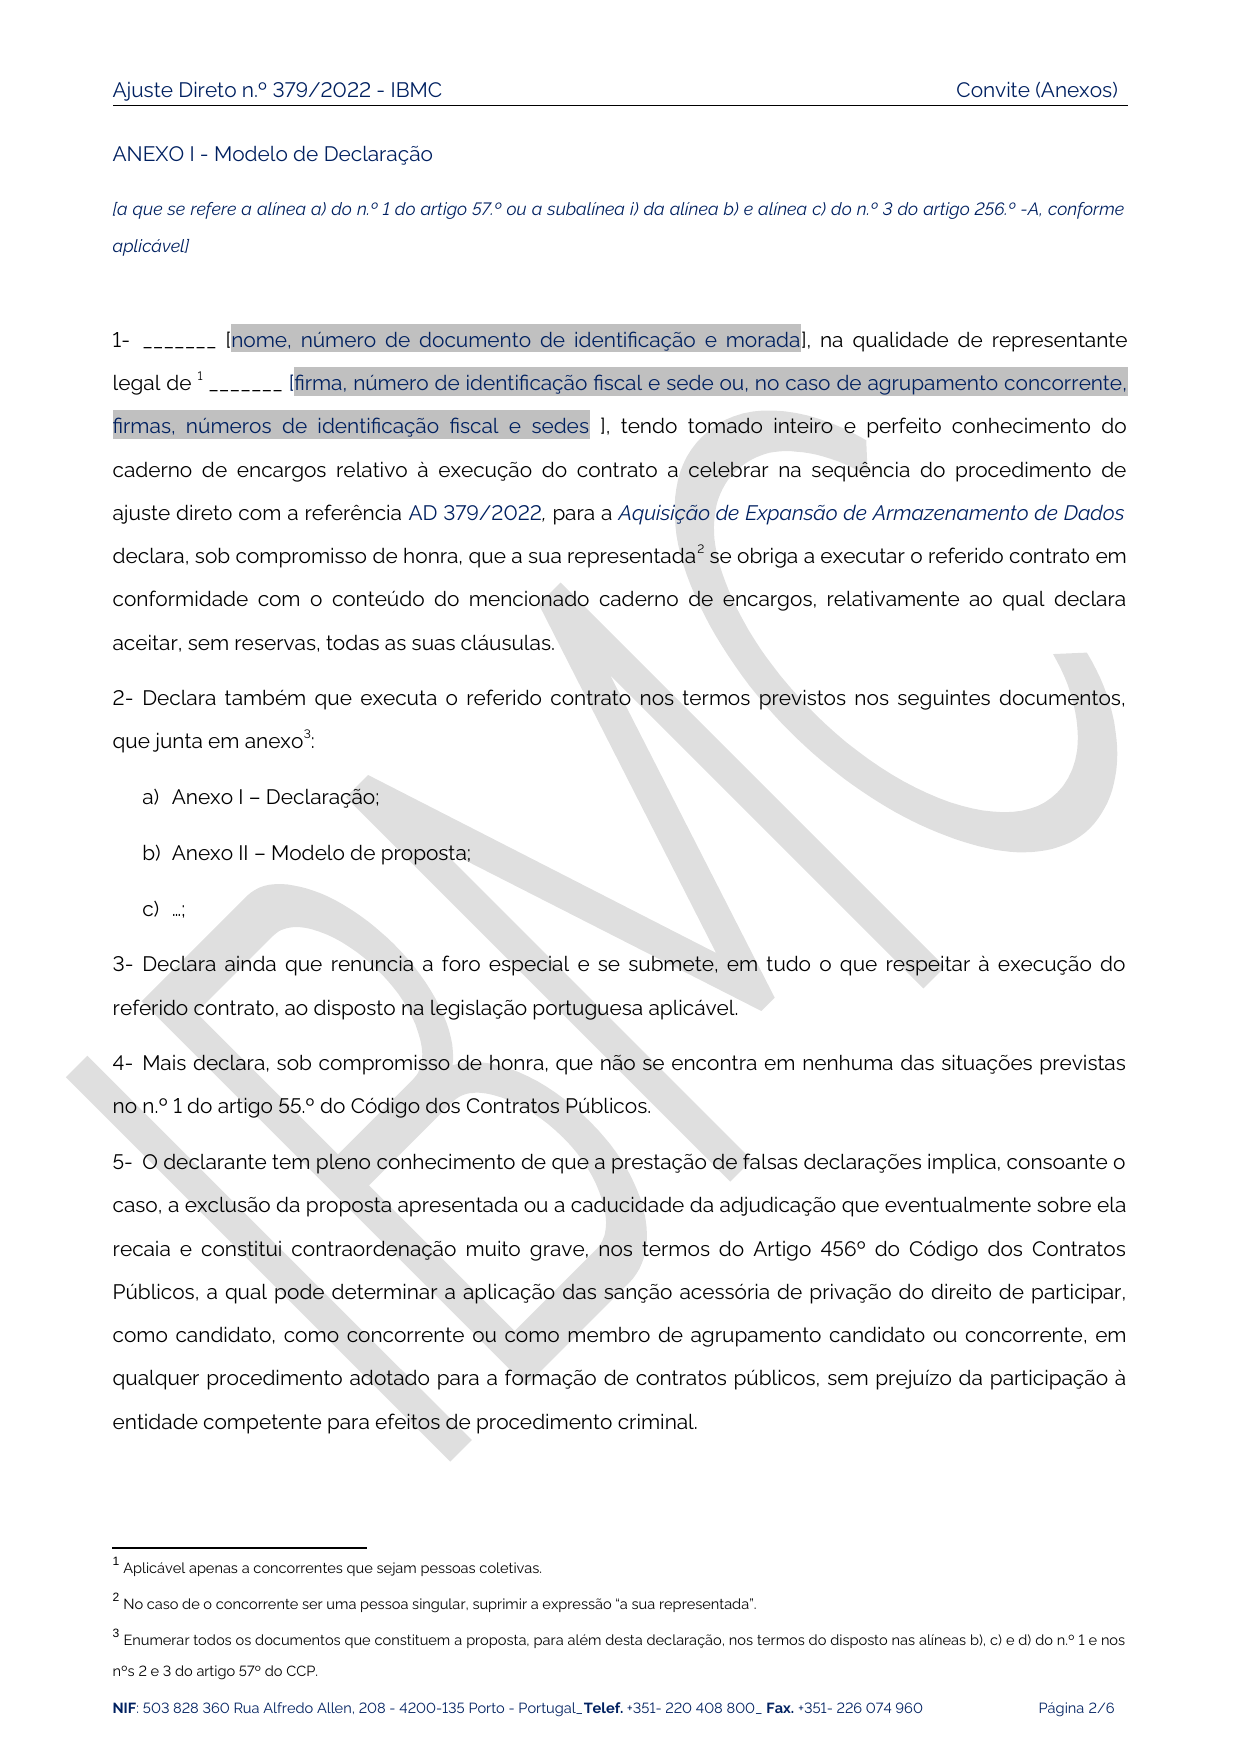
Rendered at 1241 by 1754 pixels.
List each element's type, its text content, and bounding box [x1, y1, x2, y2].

text ANEXO I - Modelo de Declaração [112, 137, 1128, 166]
list O declarante tem pleno conhecimento de que a prestação de falsas declarações implica, consoante o caso, a exclusão da proposta apresentada ou a caducidade da adjudicação que eventualmente sobre ela recaia e constitui contraordenação muito grave, nos termos do Artigo 456º do Código dos Contratos Públicos, a qual pode determinar a aplicação das sanção acessória de privação do direito de participar, como candidato, como concorrente ou como membro de agrupamento candidato ou concorrente, em qualquer procedimento adotado para a formação de contratos públicos, sem prejuízo da participação à entidade competente para efeitos de procedimento criminal. [112, 1146, 1128, 1434]
list Declara ainda que renuncia a foro especial e se submete, em tudo o que respeitar à execução do referido contrato, ao disposto na legislação portuguesa aplicável. [112, 948, 1128, 1020]
text [a que se refere a alínea a) do n.º 1 do artigo 57.º ou a subalínea i) da alínea b) e alínea c) do n.º 3 do artigo 256.º -A, conforme aplicável] [112, 195, 1128, 256]
list Mais declara, sob compromisso de honra, que não se encontra em nenhuma das situações previstas no n.º 1 do artigo 55.º do Código dos Contratos Públicos. [112, 1047, 1128, 1119]
list _______ [nome, número de documento de identificação e morada], na qualidade de representante legal de _______ [firma, número de identificação fiscal e sede ou, no caso de agrupamento concorrente, firmas, números de identificação fiscal e sedes ], tendo tomado inteiro e perfeito conhecimento do caderno de encargos relativo à execução do contrato a celebrar na sequência do procedimento de ajuste direto com a referência AD 379/2022, para a Aquisição de Expansão de Armazenamento de Dados declara, sob compromisso de honra, que a sua representada se obriga a executar o referido contrato em conformidade com o conteúdo do mencionado caderno de encargos, relativamente ao qual declara aceitar, sem reservas, todas as suas cláusulas. [112, 323, 1128, 655]
list …; [142, 892, 1128, 921]
list Anexo I – Declaração; [142, 781, 1128, 810]
list Declara também que executa o referido contrato nos termos previstos nos seguintes documentos, que junta em anexo: [112, 682, 1128, 754]
list Anexo II – Modelo de proposta; [142, 837, 1128, 865]
